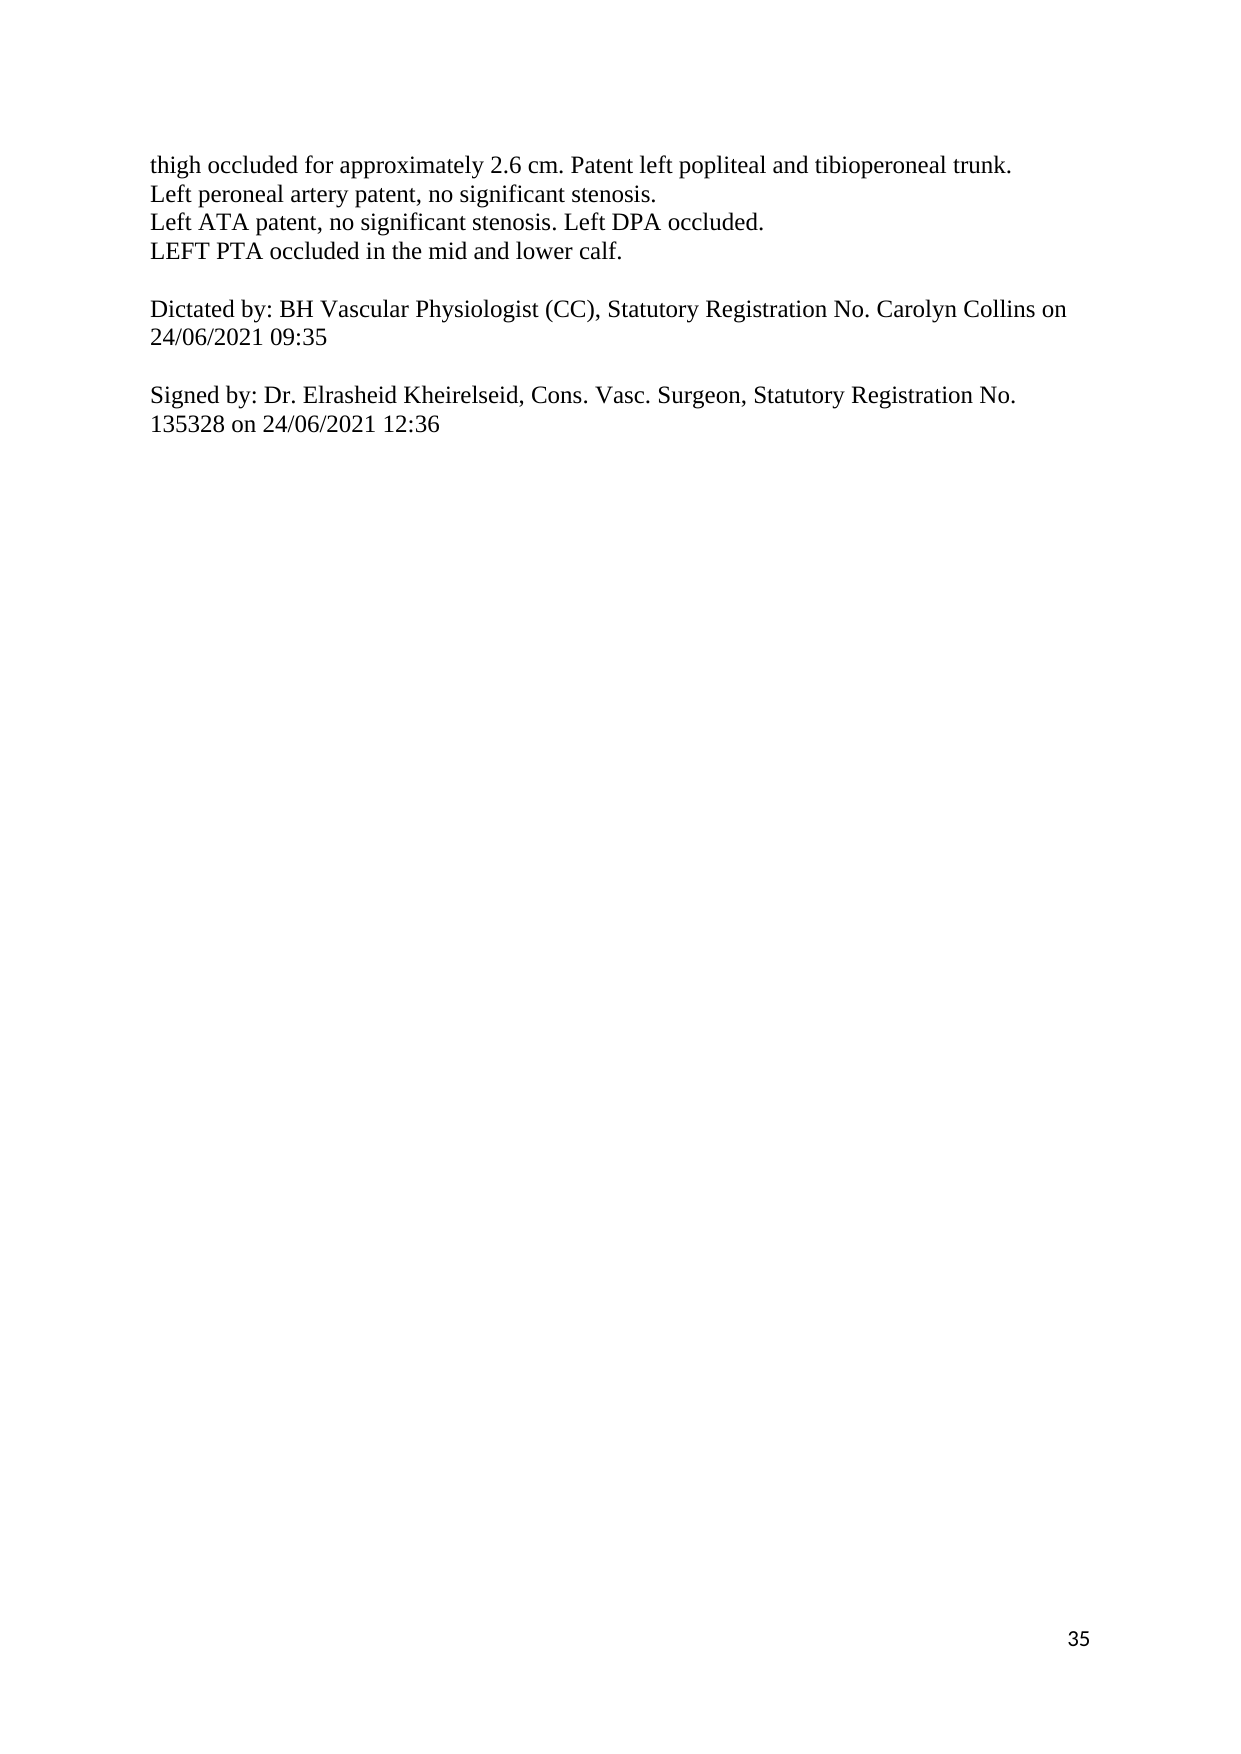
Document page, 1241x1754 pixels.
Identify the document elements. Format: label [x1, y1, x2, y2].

text [150, 150, 1090, 437]
